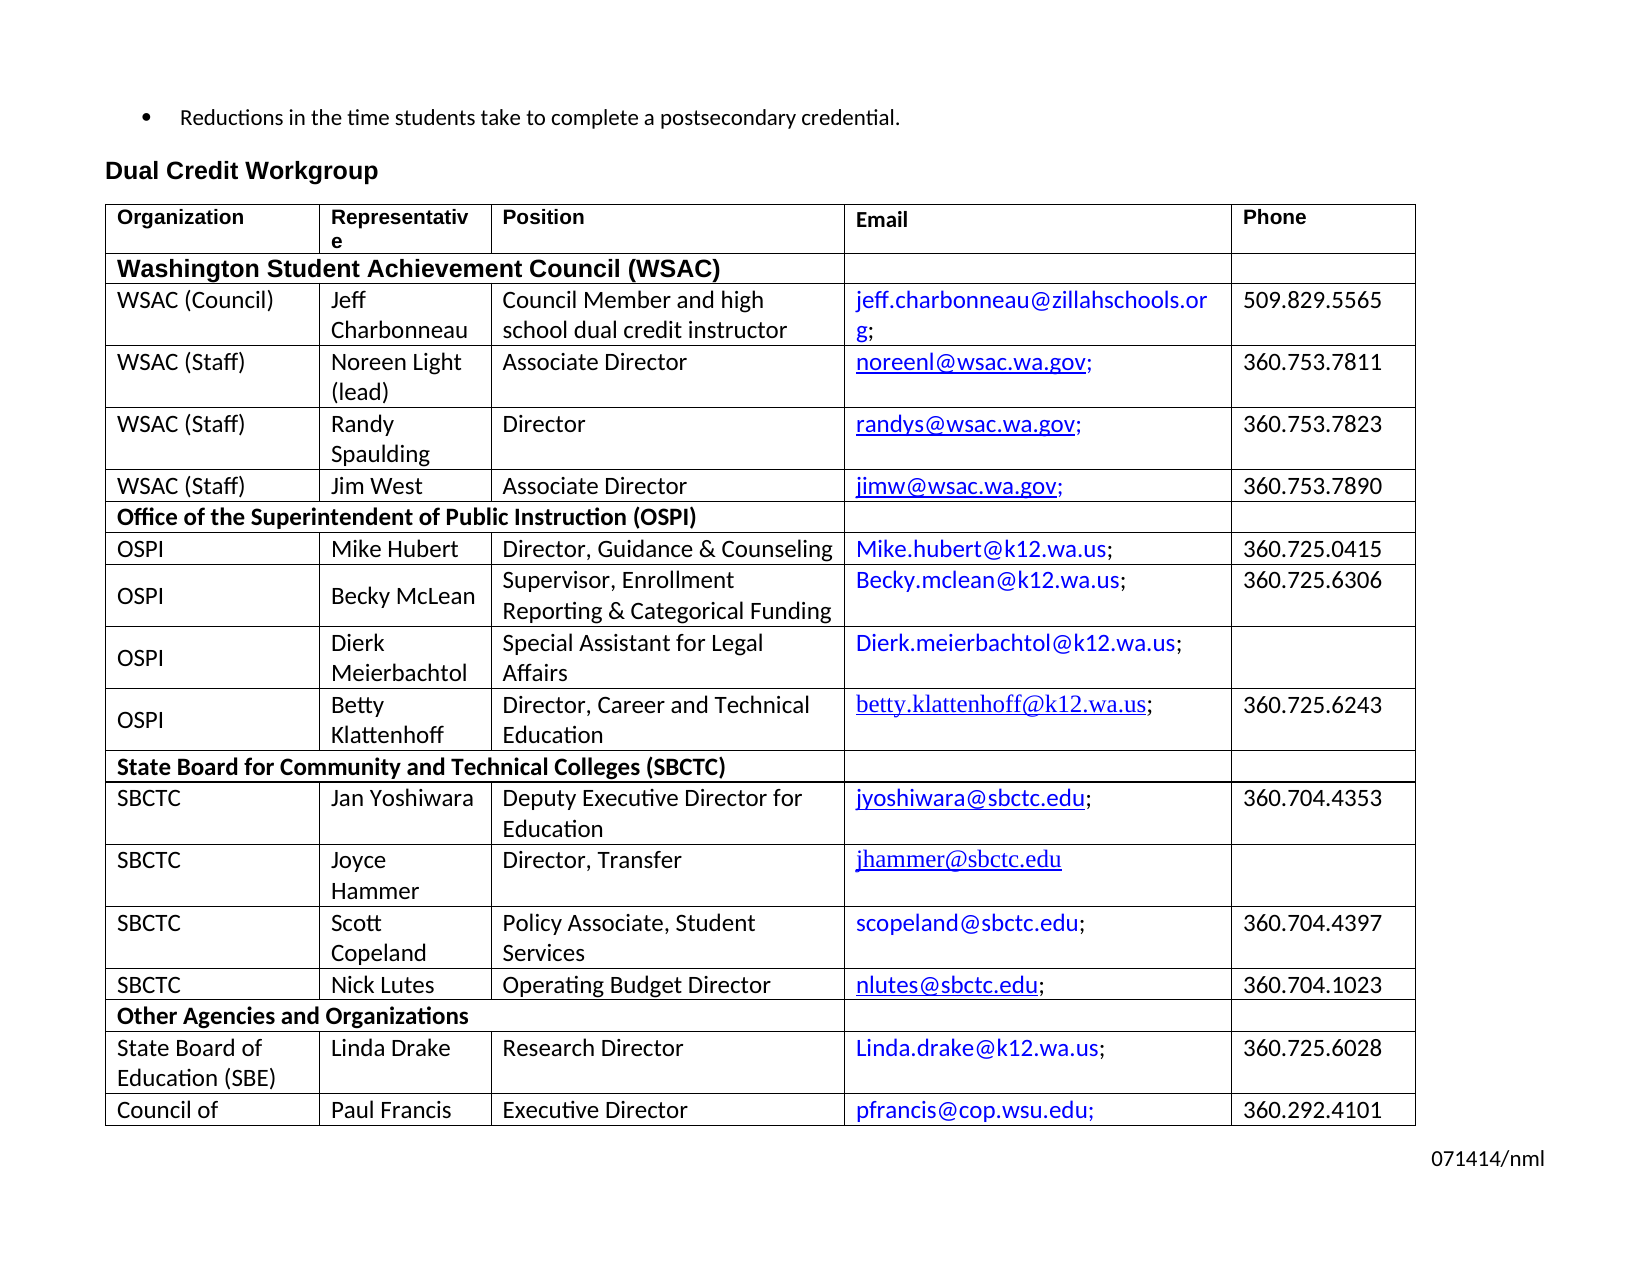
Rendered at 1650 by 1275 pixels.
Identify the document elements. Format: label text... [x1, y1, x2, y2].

table_cell [1232, 627, 1415, 688]
table_cell Director, Transfer [492, 845, 844, 906]
table_cell Betty Klattenhoff [320, 689, 491, 750]
table_cell [1232, 502, 1415, 532]
table_cell State Board for Community and Technical Colleges (SBCTC) [106, 751, 844, 781]
table_cell SBCTC [106, 845, 319, 906]
table_cell noreenl@wsac.wa.gov; [845, 346, 1231, 407]
table_cell randys@wsac.wa.gov; [845, 408, 1231, 469]
table_header Phone [1232, 205, 1415, 253]
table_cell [845, 1094, 1231, 1124]
table_cell [845, 1000, 1231, 1031]
table_cell 360.725.6028 [1232, 1032, 1415, 1093]
table_cell jhammer@sbctc.edu [845, 845, 1231, 906]
table_header Organization [106, 205, 319, 253]
table_cell OSPI [106, 689, 319, 750]
table_header Email [845, 205, 1231, 253]
table_cell Becky McLean [320, 565, 491, 626]
table_cell Director [492, 408, 844, 469]
table_header Representative [320, 205, 491, 253]
table_cell Dierk Meierbachtol [320, 627, 491, 688]
table_cell [1232, 1000, 1415, 1031]
table_cell scopeland@sbctc.edu; [845, 907, 1231, 968]
table_cell Office of the Superintendent of Public Instruction (OSPI) [106, 502, 844, 532]
table_cell 360.292.4101 [1232, 1094, 1415, 1124]
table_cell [106, 1094, 319, 1124]
table_cell Mike Hubert [320, 533, 491, 564]
table_cell Policy Associate, Student Services [492, 907, 844, 968]
table_cell jimw@wsac.wa.gov; [845, 470, 1231, 501]
table_cell 360.704.1023 [1232, 969, 1415, 999]
table_cell Joyce Hammer [320, 845, 491, 906]
table_cell 509.829.5565 [1232, 284, 1415, 345]
table_cell 360.725.0415 [1232, 533, 1415, 564]
table_cell [845, 502, 1231, 532]
table_cell Council Member and high school dual credit instructor [492, 284, 844, 345]
table_cell SBCTC [106, 907, 319, 968]
table_cell Associate Director [492, 470, 844, 501]
table_cell Special Assistant for Legal Affairs [492, 627, 844, 688]
table_cell OSPI [106, 627, 319, 688]
table_cell WSAC (Staff) [106, 470, 319, 501]
table_cell WSAC (Staff) [106, 408, 319, 469]
table_cell Nick Lutes [320, 969, 491, 999]
table_cell Jim West [320, 470, 491, 501]
table_cell Deputy Executive Director for Education [492, 783, 844, 843]
table_cell Associate Director [492, 346, 844, 407]
table_cell Research Director [492, 1032, 844, 1093]
table_cell Supervisor, Enrollment Reporting & Categorical Funding [492, 565, 844, 626]
table_cell Director, Career and Technical Education [492, 689, 844, 750]
table_cell Mike.hubert@k12.wa.us; [845, 533, 1231, 564]
table_cell Jan Yoshiwara [320, 783, 491, 843]
table_cell 360.704.4353 [1232, 783, 1415, 843]
text Dual Credit Workgroup [105, 156, 1545, 185]
table_cell jyoshiwara@sbctc.edu; [845, 783, 1231, 843]
table_cell Becky.mclean@k12.wa.us; [845, 565, 1231, 626]
table_cell Jeff Charbonneau [320, 284, 491, 345]
table_cell 360.753.7890 [1232, 470, 1415, 501]
table_cell OSPI [106, 565, 319, 626]
table_cell betty.klattenhoff@k12.wa.us; [845, 689, 1231, 750]
table_cell Linda.drake@k12.wa.us; [845, 1032, 1231, 1093]
table_cell 360.725.6243 [1232, 689, 1415, 750]
table_cell [1232, 751, 1415, 781]
table_cell [1232, 845, 1415, 906]
table_cell 360.753.7811 [1232, 346, 1415, 407]
table_cell 360.725.6306 [1232, 565, 1415, 626]
table_cell [845, 254, 1231, 283]
table_cell Executive Director [492, 1094, 844, 1124]
table_cell 360.753.7823 [1232, 408, 1415, 469]
table_cell [845, 751, 1231, 781]
table_cell Other Agencies and Organizations [106, 1000, 844, 1031]
table_cell SBCTC [106, 783, 319, 843]
table_cell State Board of Education (SBE) [106, 1032, 319, 1093]
table_cell [1232, 254, 1415, 283]
table_cell nlutes@sbctc.edu; [845, 969, 1231, 999]
table_cell Linda Drake [320, 1032, 491, 1093]
table_cell OSPI [106, 533, 319, 564]
table_cell Operating Budget Director [492, 969, 844, 999]
table_cell WSAC (Council) [106, 284, 319, 345]
table_cell Scott Copeland [320, 907, 491, 968]
table_cell Washington Student Achievement Council (WSAC) [106, 254, 844, 283]
table_cell Noreen Light (lead) [320, 346, 491, 407]
table_cell 360.704.4397 [1232, 907, 1415, 968]
table_cell SBCTC [106, 969, 319, 999]
table_cell jeff.charbonneau@zillahschools.org; [845, 284, 1231, 345]
table_cell Director, Guidance & Counseling [492, 533, 844, 564]
table_header Position [492, 205, 844, 253]
table_cell WSAC (Staff) [106, 346, 319, 407]
table_cell Paul Francis [320, 1094, 491, 1124]
list Reductions in the time students take to complete a postsecondary credential. [142, 103, 1545, 131]
table_cell Randy Spaulding [320, 408, 491, 469]
table_cell Dierk.meierbachtol@k12.wa.us; [845, 627, 1231, 688]
